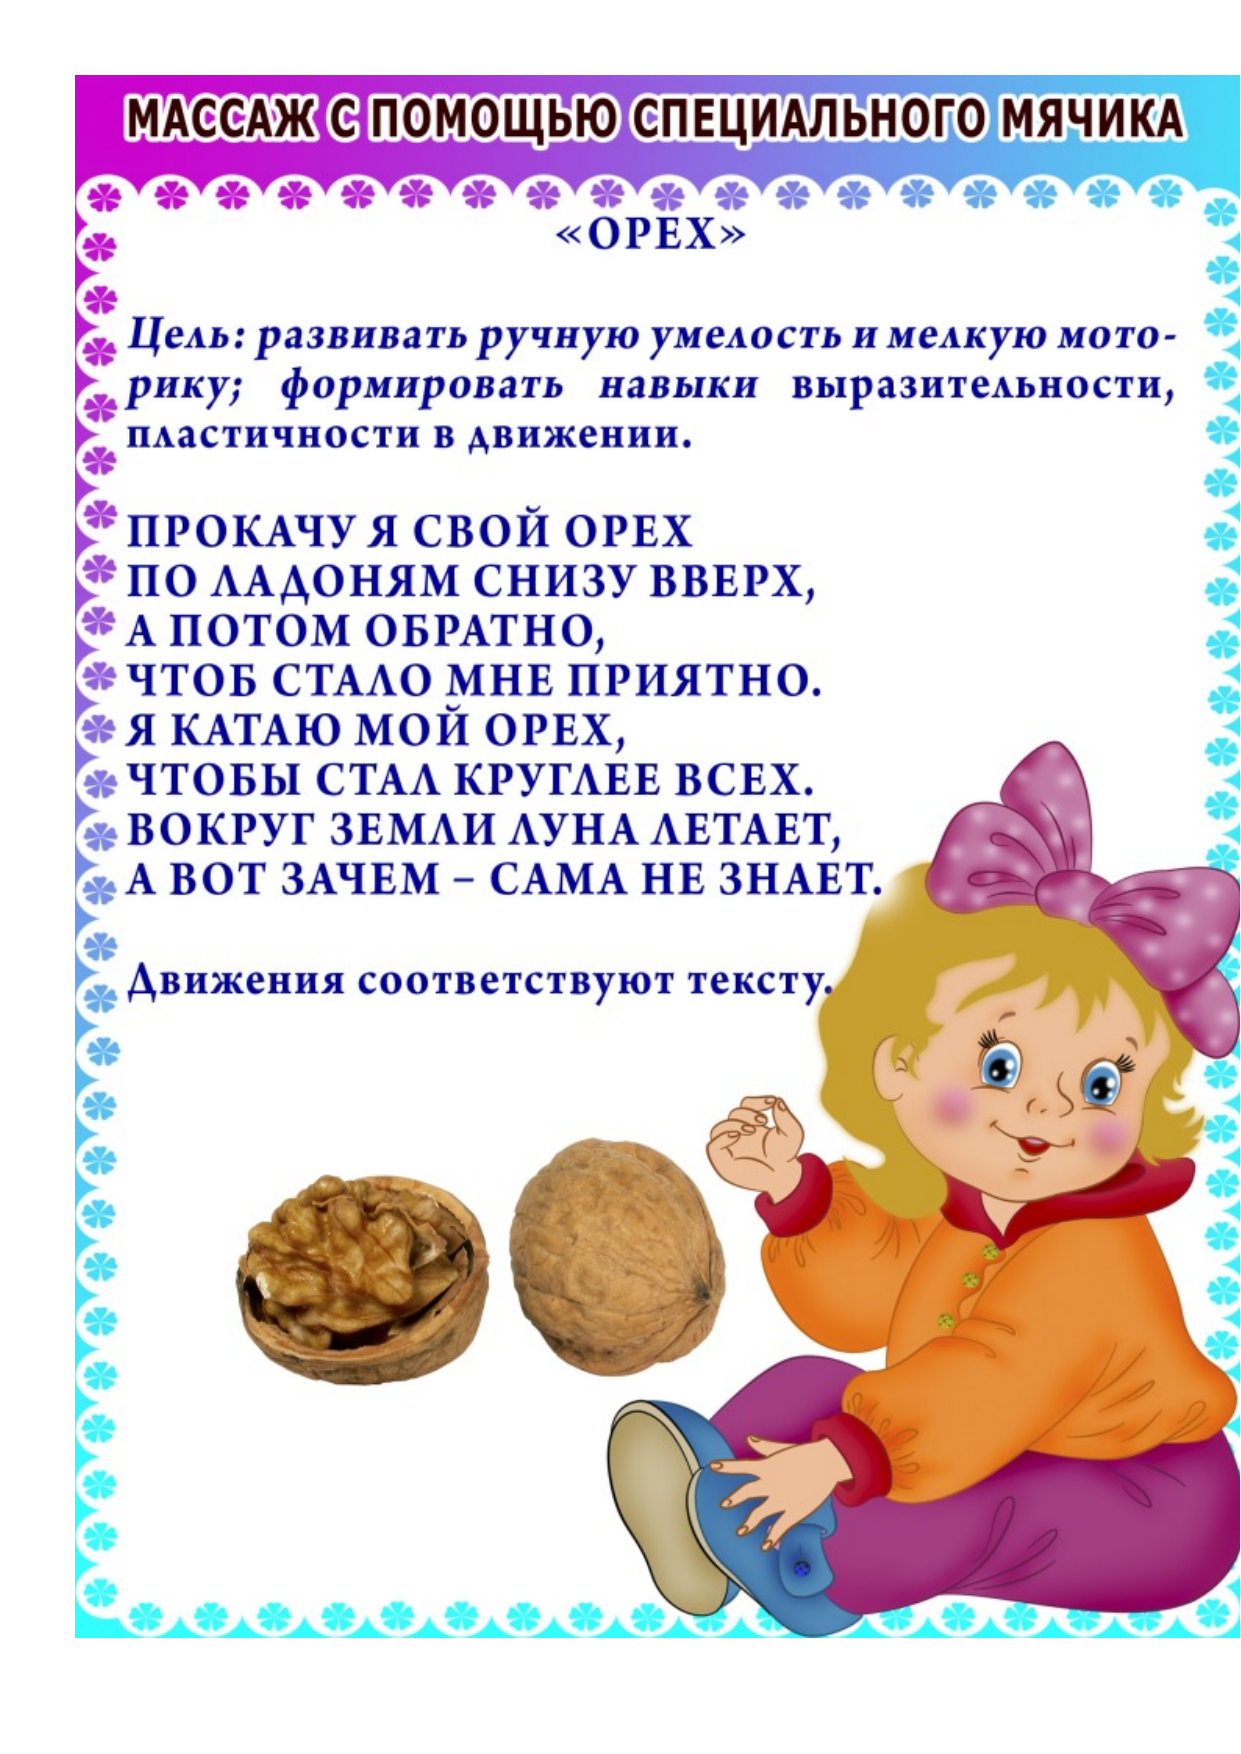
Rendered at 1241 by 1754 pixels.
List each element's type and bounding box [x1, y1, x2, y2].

picture [75, 75, 1241, 1638]
